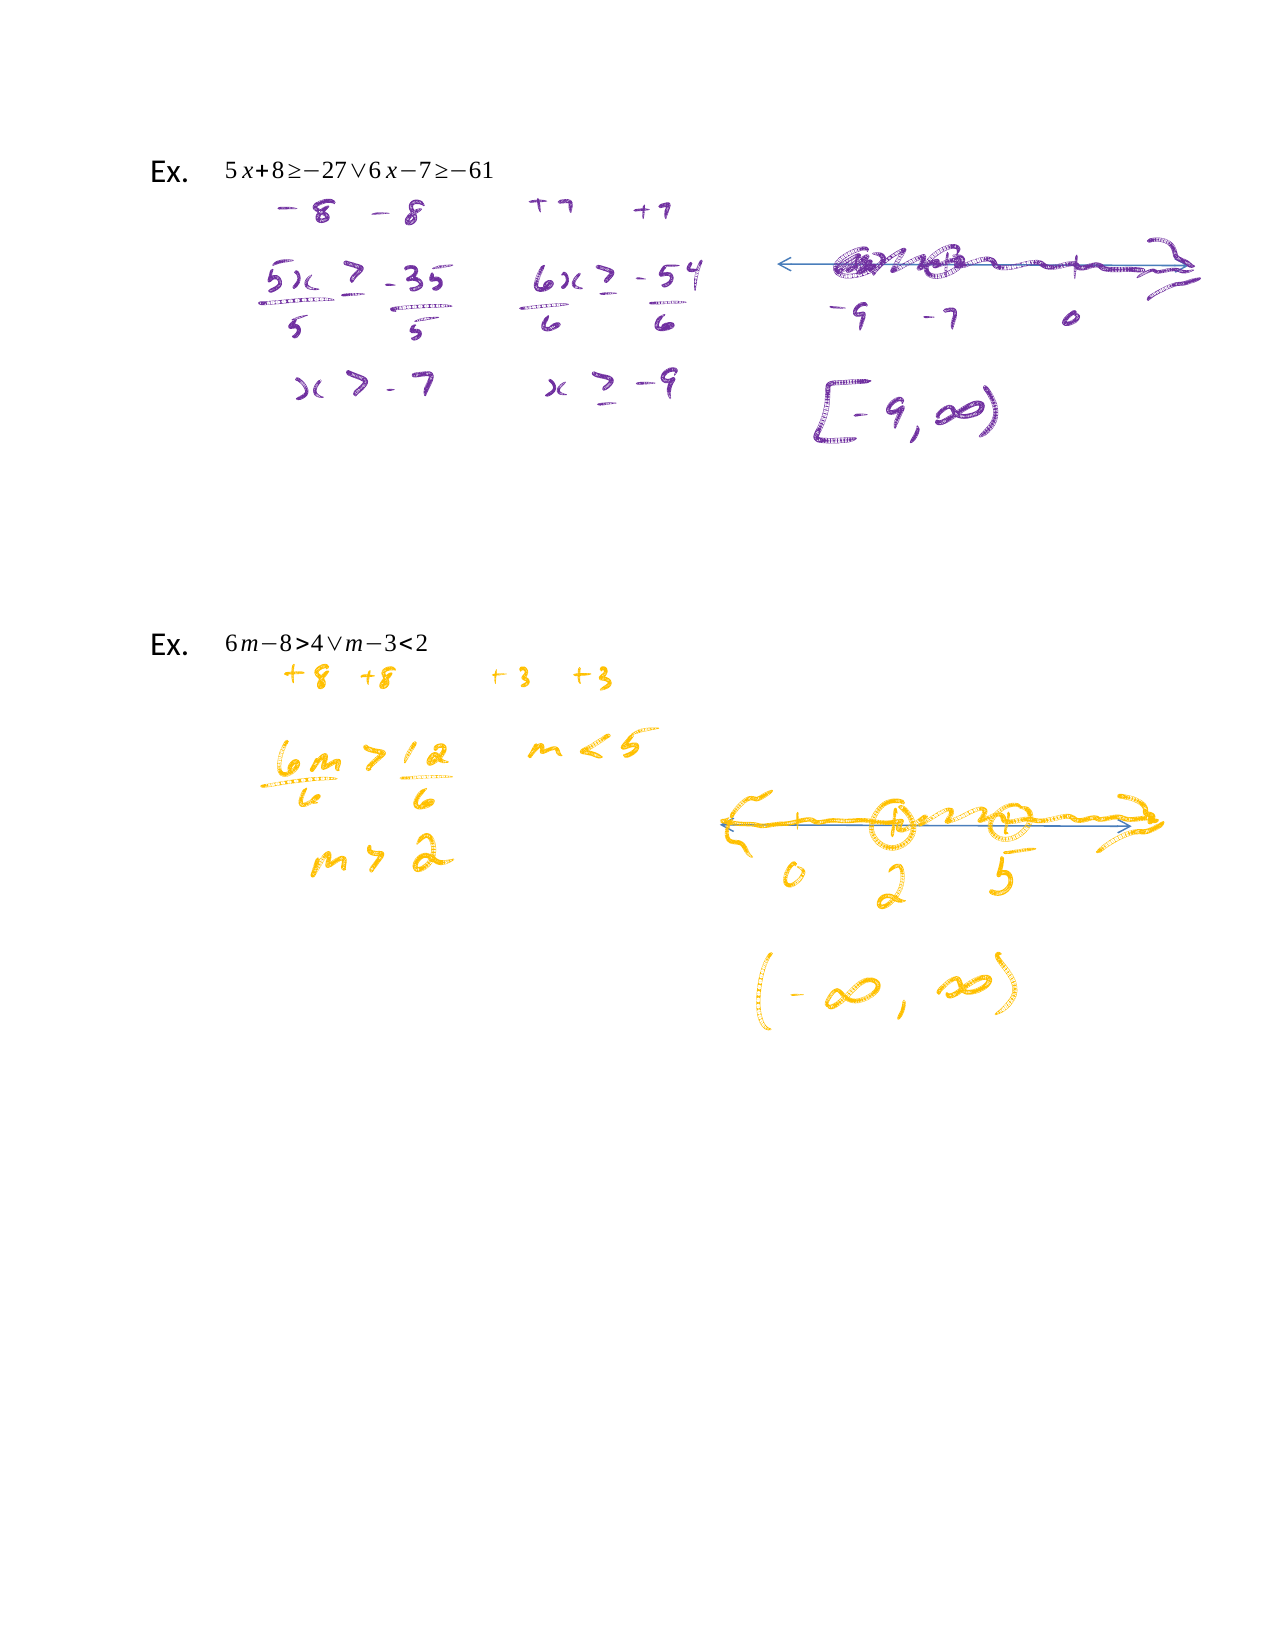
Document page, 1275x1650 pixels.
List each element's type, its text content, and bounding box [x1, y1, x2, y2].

text Ex. [150, 150, 1125, 191]
text Ex. [150, 623, 1125, 664]
